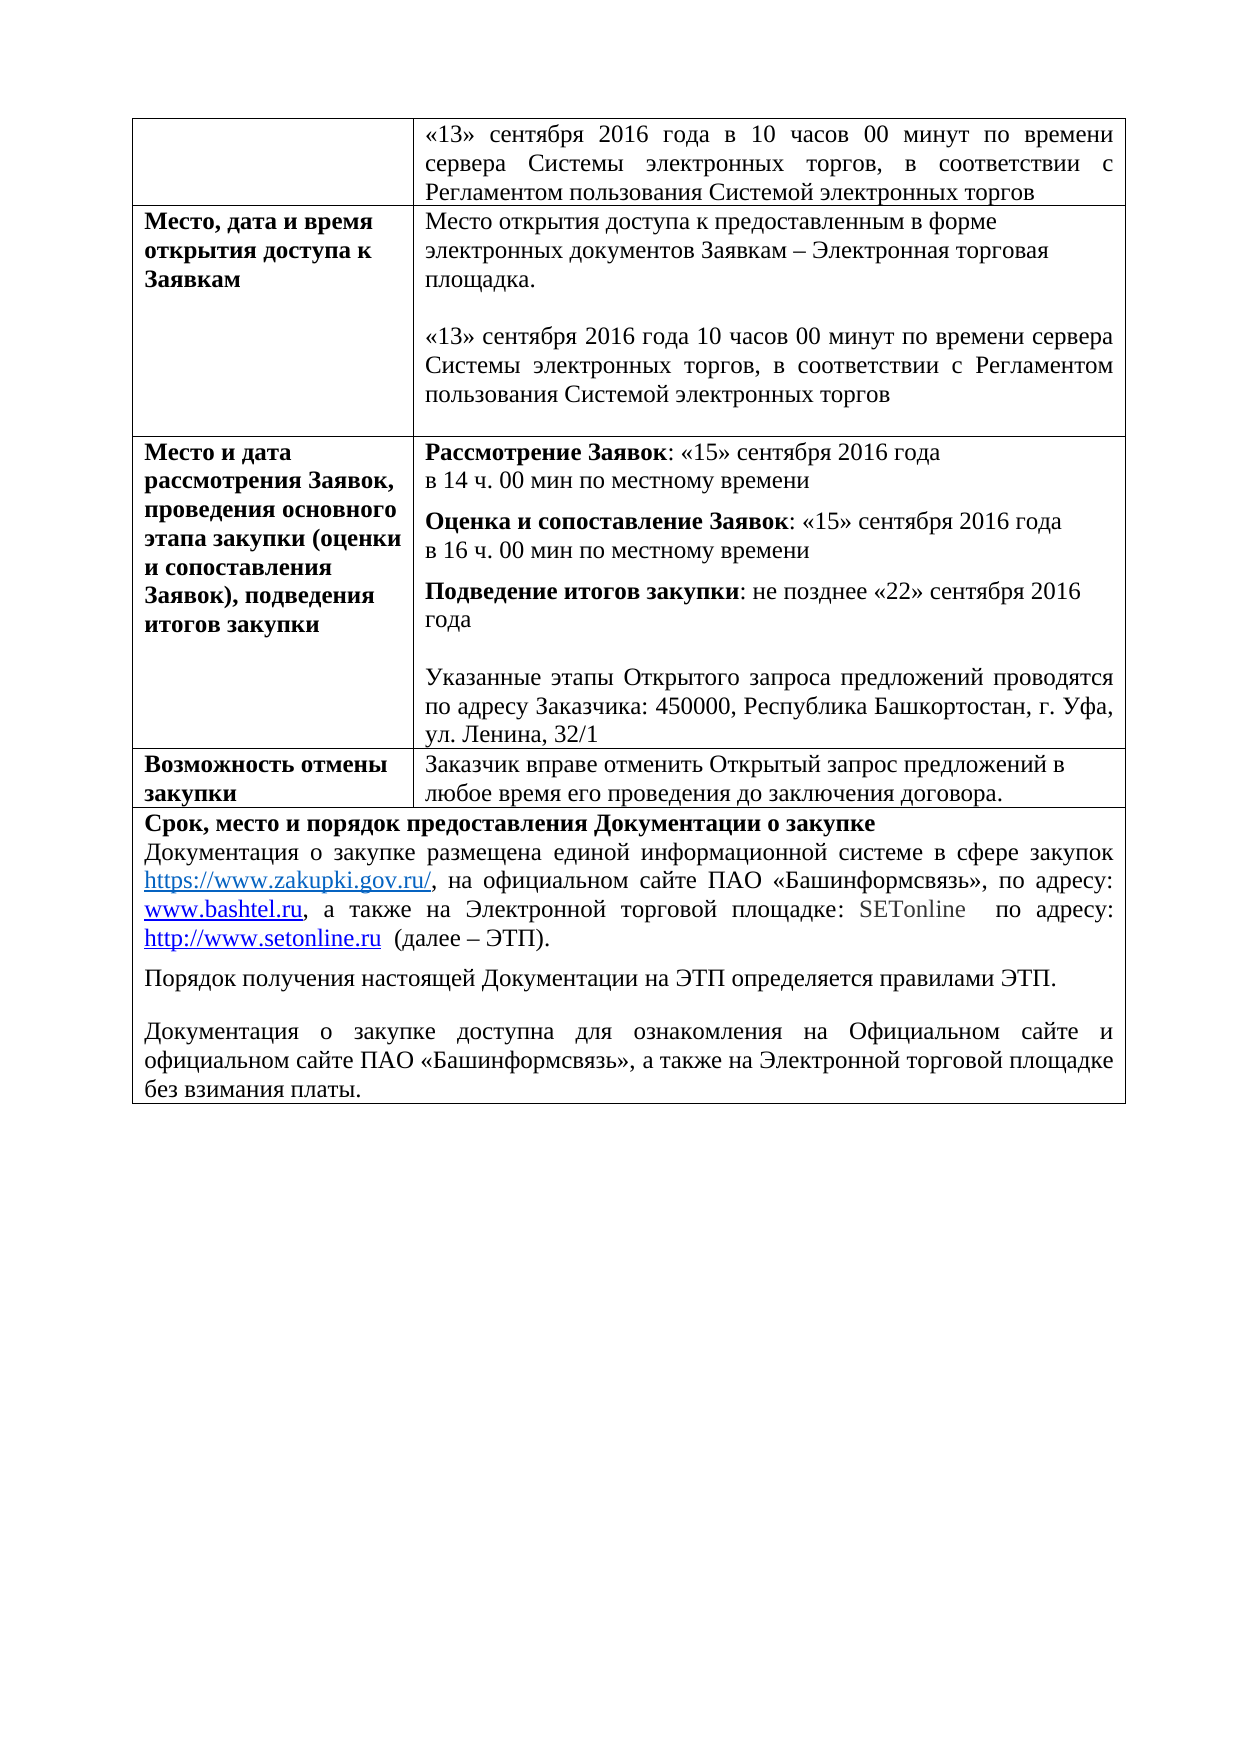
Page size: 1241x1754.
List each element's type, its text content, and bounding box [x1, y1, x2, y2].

table_cell Срок, место и порядок предоставления Документации о закупке Документация о закупке размещена единой информационной системе в сфере закупок https://www.zakupki.gov.ru/, на официальном сайте ПАО «Башинформсвязь», по адресу: www.bashtel.ru, а также на Электронной торговой площадке: SETonline по адресу: http://www.setonline.ru (далее – ЭТП). Порядок получения настоящей Документации на ЭТП определяется правилами ЭТП. Документация о закупке доступна для ознакомления на Официальном сайте и официальном сайте ПАО «Башинформсвязь», а также на Электронной торговой площадке без взимания платы. [133, 808, 1125, 1102]
table_cell Место и дата рассмотрения Заявок, проведения основного этапа закупки (оценки и сопоставления Заявок), подведения итогов закупки [133, 437, 413, 748]
table_cell Место открытия доступа к предоставленным в форме электронных документов Заявкам – Электронная торговая площадка. «13» сентября 2016 года 10 часов 00 минут по времени сервера Системы электронных торгов, в соответствии с Регламентом пользования Системой электронных торгов [414, 206, 1125, 436]
table_cell Возможность отмены закупки [133, 749, 413, 807]
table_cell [133, 119, 413, 205]
table_cell Место, дата и время открытия доступа к Заявкам [133, 206, 413, 436]
table_cell Рассмотрение Заявок: «15» сентября 2016 года в 14 ч. 00 мин по местному времени Оценка и сопоставление Заявок: «15» сентября 2016 года в 16 ч. 00 мин по местному времени Подведение итогов закупки: не позднее «22» сентября 2016 года Указанные этапы Открытого запроса предложений проводятся по адресу Заказчика: 450000, Республика Башкортостан, г. Уфа, ул. Ленина, 32/1 [414, 437, 1125, 748]
table_cell Заказчик вправе отменить Открытый запрос предложений в любое время его проведения до заключения договора. [414, 749, 1125, 807]
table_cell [414, 119, 1125, 205]
